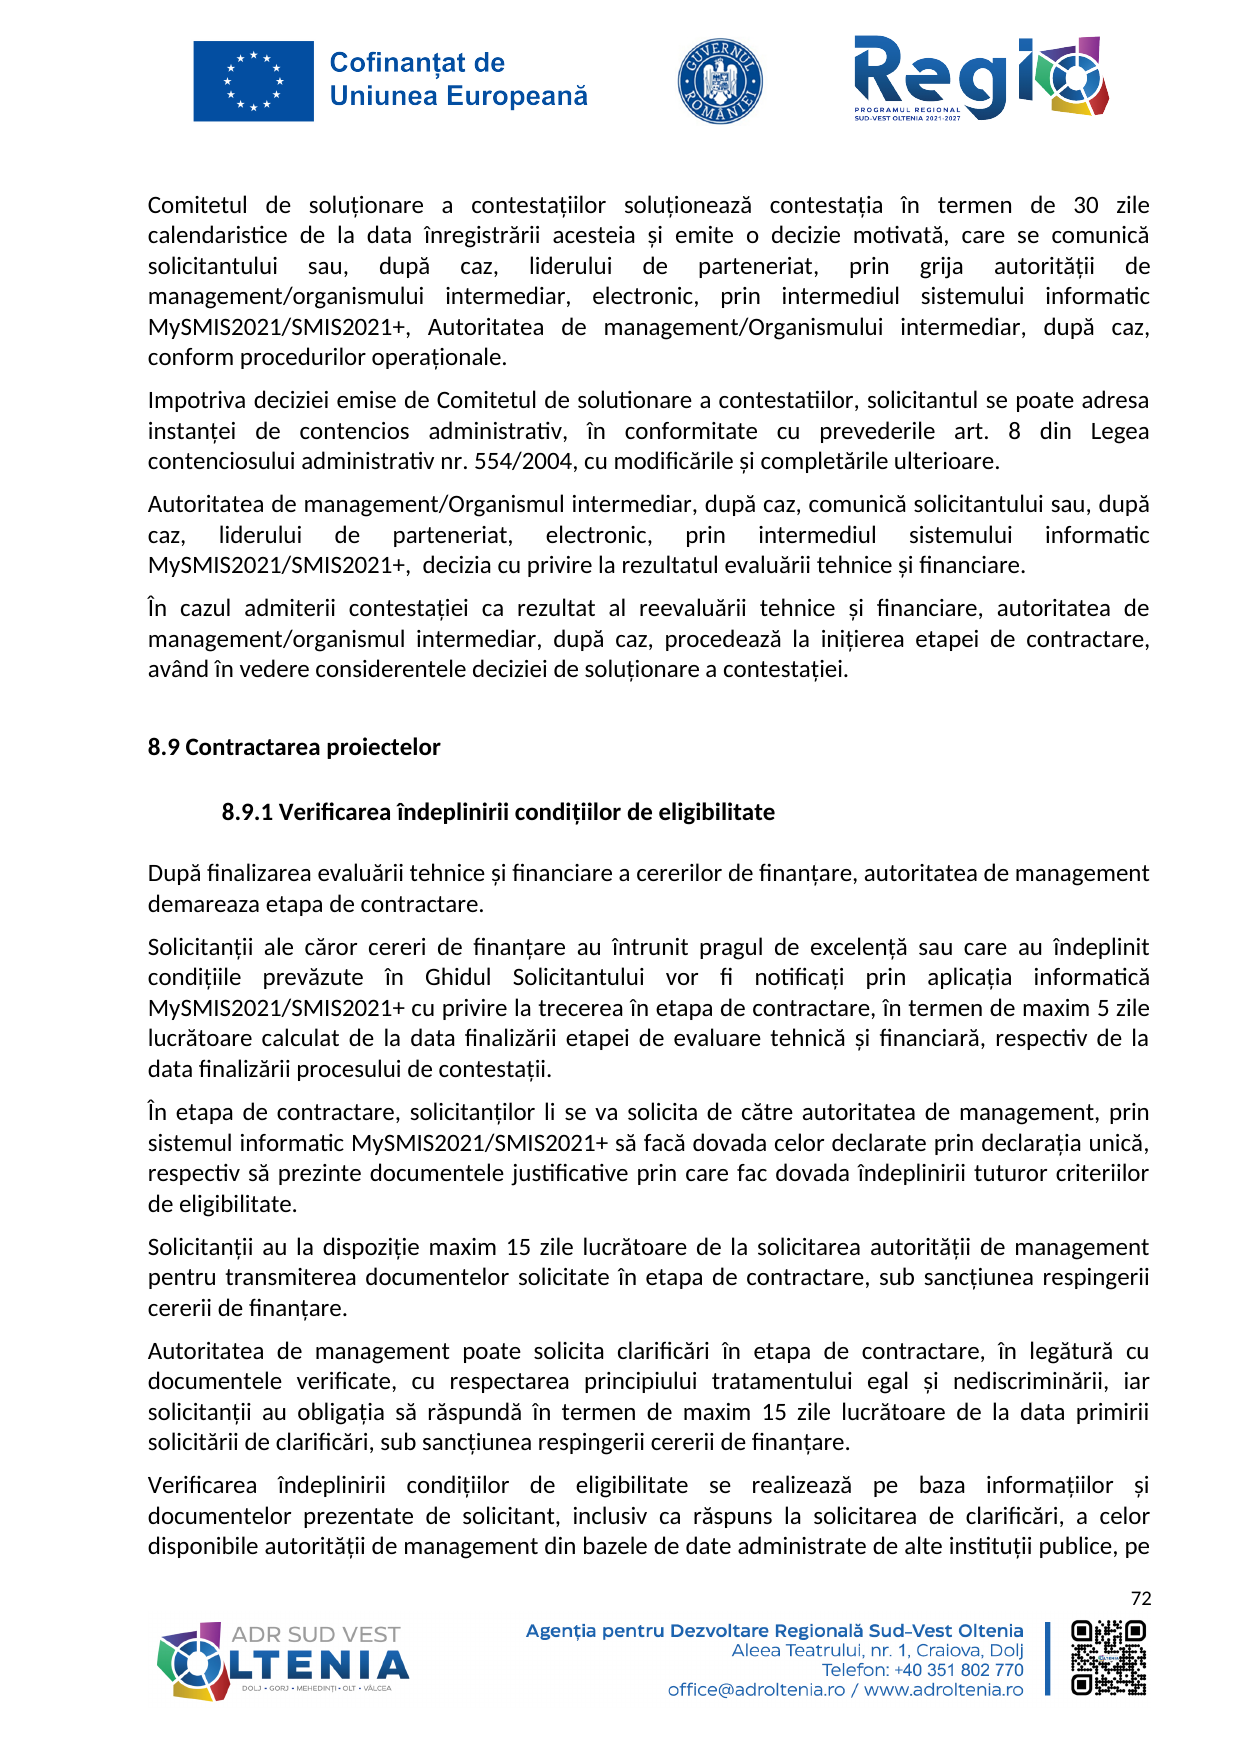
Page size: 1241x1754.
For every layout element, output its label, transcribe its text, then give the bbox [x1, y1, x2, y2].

subtitle 8.9.1 Verificarea îndeplinirii condițiilor de eligibilitate [148, 796, 1152, 827]
picture [674, 36, 768, 126]
text În etapa de contractare, solicitanților li se va solicita de către autoritatea de management, prin sistemul informatic MySMIS2021/SMIS2021+ să facă dovada celor declarate prin declarația unică, respectiv să prezinte documentele justificative prin care fac dovada îndeplinirii tuturor criteriilor de eligibilitate. [148, 1096, 1152, 1218]
text Solicitanții ale căror cereri de finanțare au întrunit pragul de excelență sau care au îndeplinit condițiile prevăzute în Ghidul Solicitantului vor fi notificați prin aplicația informatică MySMIS2021/SMIS2021+ cu privire la trecerea în etapa de contractare, în termen de maxim 5 zile lucrătoare calculat de la data finalizării etapei de evaluare tehnică și financiară, respectiv de la data finalizării procesului de contestații. [148, 931, 1152, 1084]
text Solicitanții au la dispoziție maxim 15 zile lucrătoare de la solicitarea autorității de management pentru transmiterea documentelor solicitate în etapa de contractare, sub sancțiunea respingerii cererii de finanțare. [148, 1231, 1152, 1322]
subtitle 8.9 Contractarea proiectelor [148, 731, 1152, 762]
text Autoritatea de management/Organismul intermediar, după caz, comunică solicitantului sau, după caz, liderului de parteneriat, electronic, prin intermediul sistemului informatic MySMIS2021/SMIS2021+, decizia cu privire la rezultatul evaluării tehnice și financiare. [148, 488, 1152, 580]
text În cazul admiterii contestației ca rezultat al reevaluării tehnice și financiare, autoritatea de management/organismul intermediar, după caz, procedează la inițierea etapei de contractare, având în vedere considerentele deciziei de soluționare a contestației. [148, 592, 1152, 684]
text După finalizarea evaluării tehnice și financiare a cererilor de finanțare, autoritatea de management demareaza etapa de contractare. [148, 857, 1152, 918]
picture [188, 36, 590, 125]
picture [852, 34, 1111, 124]
text Impotriva deciziei emise de Comitetul de solutionare a contestatiilor, solicitantul se poate adresa instanței de contencios administrativ, în conformitate cu prevederile art. 8 din Legea contenciosului administrativ nr. 554/2004, cu modificările și completările ulterioare. [148, 384, 1152, 476]
picture [147, 1611, 1151, 1708]
text Autoritatea de management poate solicita clarificări în etapa de contractare, în legătură cu documentele verificate, cu respectarea principiului tratamentului egal și nediscriminării, iar solicitanții au obligația să răspundă în termen de maxim 15 zile lucrătoare de la data primirii solicitării de clarificări, sub sancțiunea respingerii cererii de finanțare. [148, 1335, 1152, 1457]
